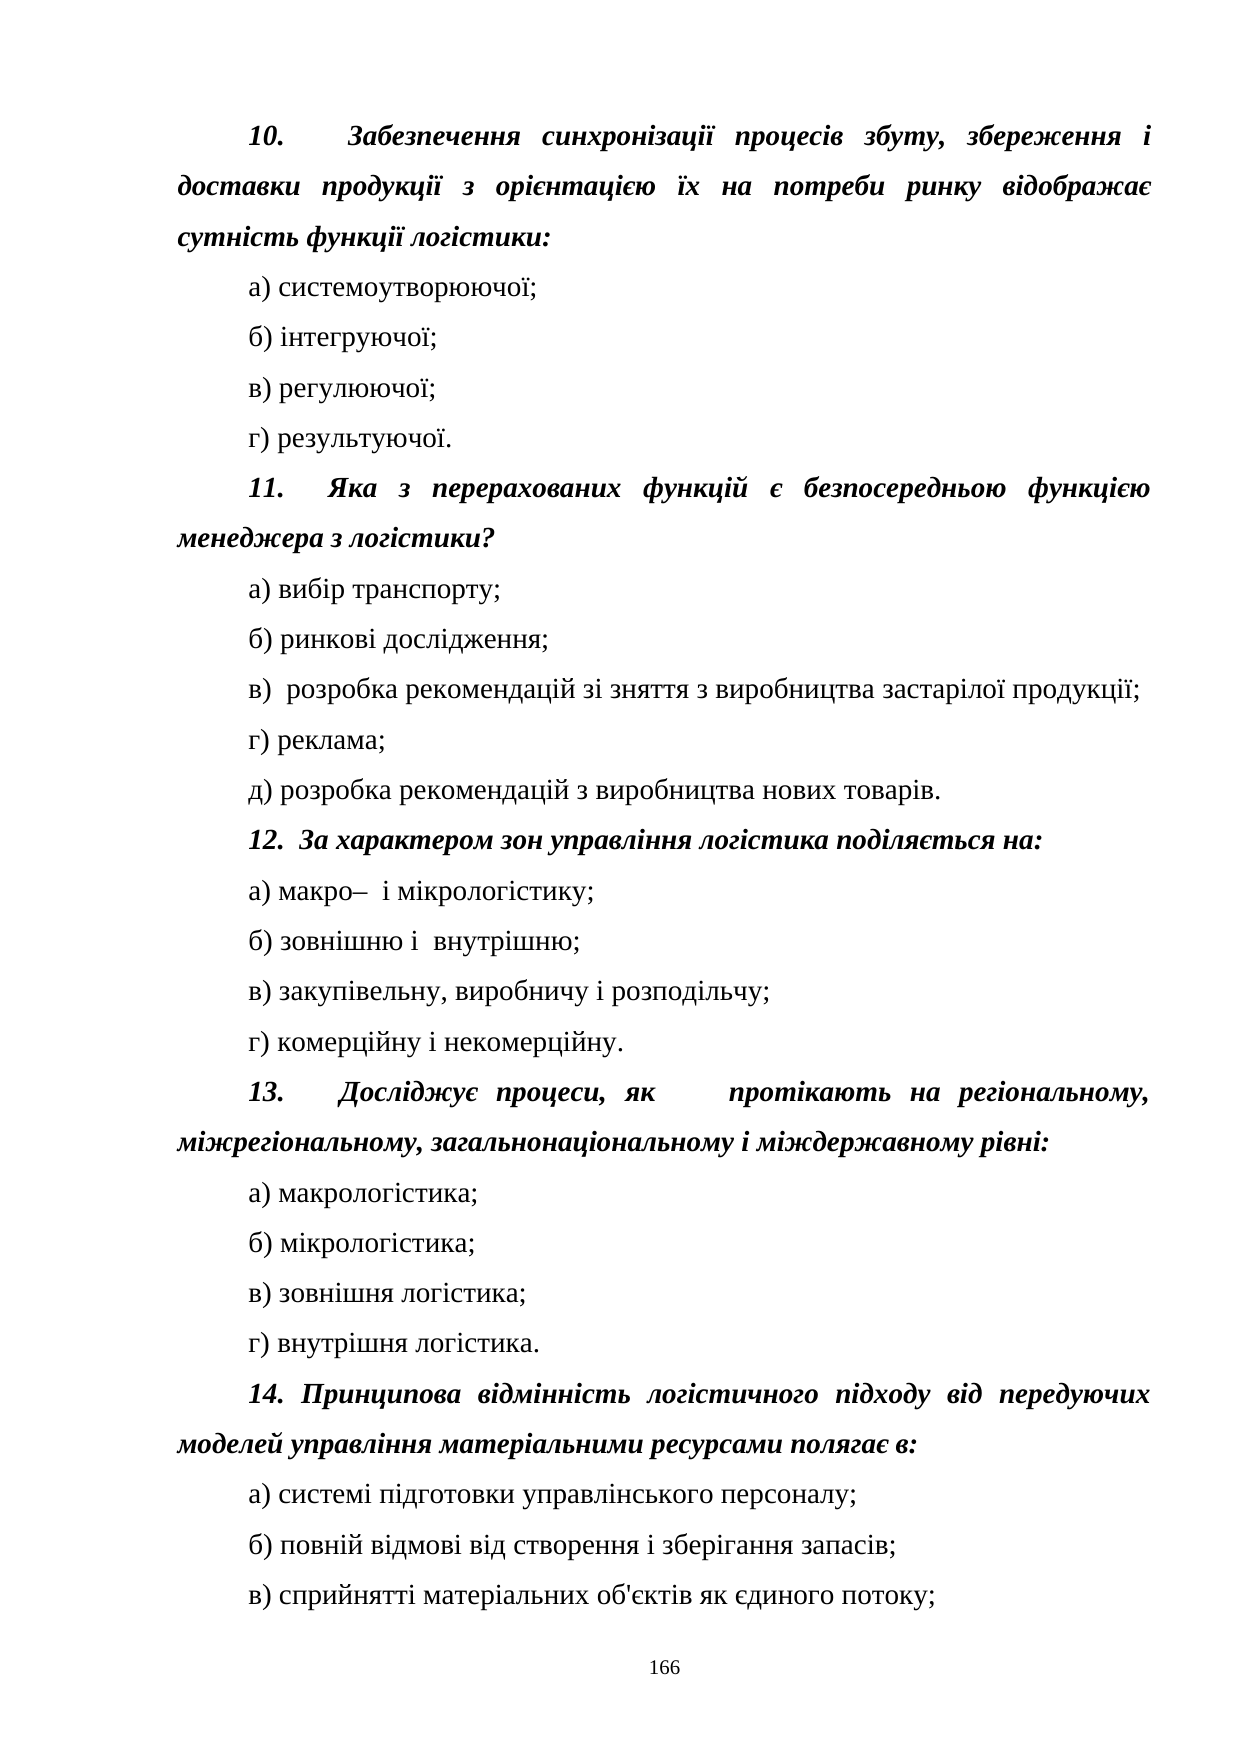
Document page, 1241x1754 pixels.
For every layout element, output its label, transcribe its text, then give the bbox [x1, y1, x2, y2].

text а) макрологістика; [177, 1175, 1152, 1208]
text б) інтегруючої; [177, 319, 1152, 353]
text 12. За характером зон управління логістика поділяється на: [177, 822, 1152, 856]
text б) мікрологістика; [177, 1225, 1152, 1258]
text а) системі підготовки управлінського персоналу; [177, 1477, 1152, 1510]
text в) сприйнятті матеріальних об'єктів як єдиного потоку; [177, 1577, 1152, 1611]
text г) внутрішня логістика. [177, 1326, 1152, 1359]
text 13. Досліджує процеси, як протікають на регіональному, міжрегіональному, загальнонаціональному і міждержавному рівні: [177, 1074, 1152, 1158]
text в) зовнішня логістика; [177, 1275, 1152, 1309]
text д) розробка рекомендацій з виробництва нових товарів. [177, 772, 1152, 806]
text б) зовнішню і внутрішню; [177, 923, 1152, 957]
text 11. Яка з перерахованих функцій є безпосередньою функцією менеджера з логістики? [177, 470, 1152, 554]
text г) результуючої. [177, 420, 1152, 453]
text в) закупівельну, виробничу і розподільчу; [177, 973, 1152, 1007]
text а) вибір транспорту; [177, 571, 1152, 604]
text а) системоутворюючої; [177, 269, 1152, 303]
text в) регулюючої; [177, 370, 1152, 403]
text в) розробка рекомендацій зі зняття з виробництва застарілої продукції; [177, 672, 1152, 705]
text 10. Забезпечення синхронізації процесів збуту, збереження і доставки продукції з орієнтацією їх на потреби ринку відображає сутність функції логістики: [177, 118, 1152, 252]
text 14. Принципова відмінність логістичного підходу від передуючих моделей управління матеріальними ресурсами полягає в: [177, 1376, 1152, 1460]
text б) ринкові дослідження; [177, 621, 1152, 655]
text г) реклама; [177, 722, 1152, 755]
text б) повній відмові від створення і зберігання запасів; [177, 1527, 1152, 1560]
text г) комерційну і некомерційну. [177, 1024, 1152, 1057]
text а) макро– і мікрологістику; [177, 873, 1152, 906]
